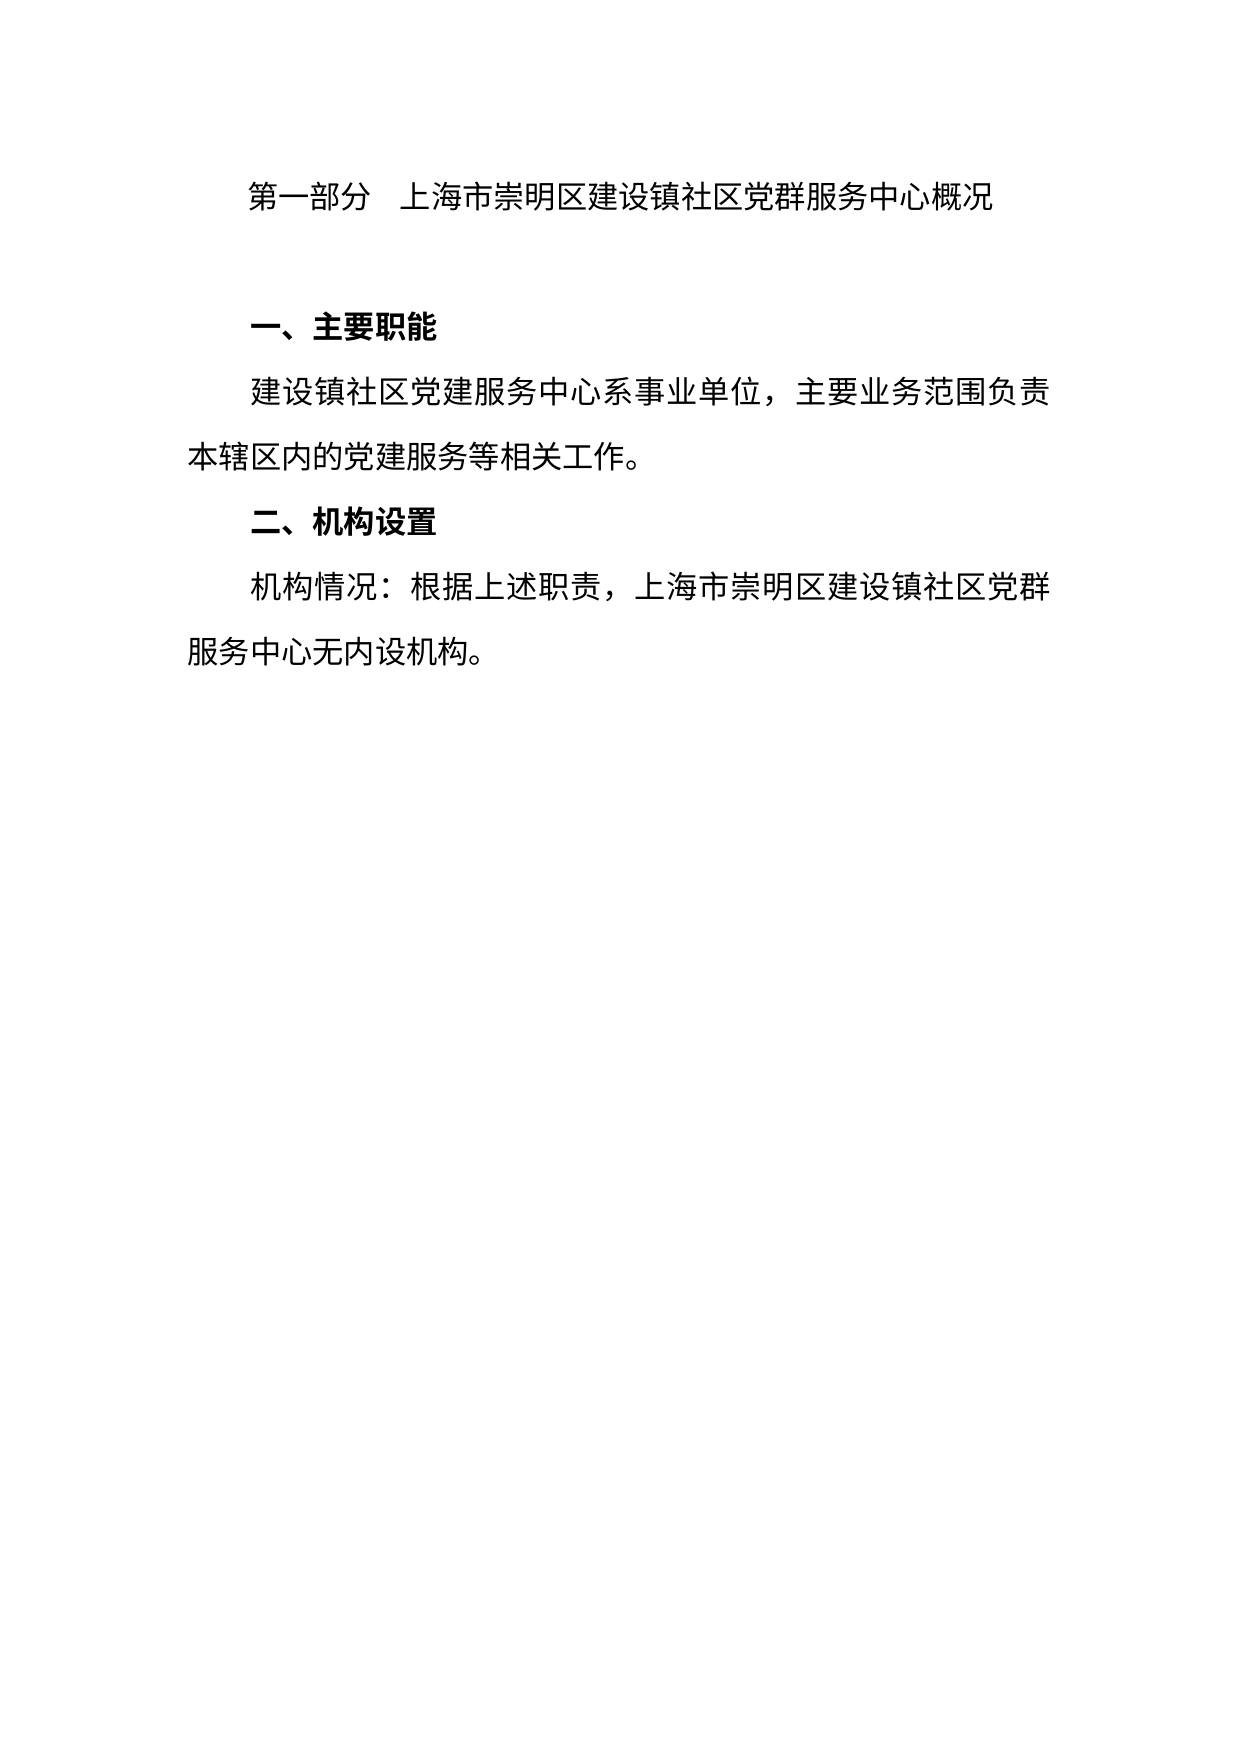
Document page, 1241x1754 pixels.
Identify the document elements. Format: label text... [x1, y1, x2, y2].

text 第一部分 上海市崇明区建设镇社区党群服务中心概况 [187, 162, 1053, 227]
text 机构情况：根据上述职责，上海市崇明区建设镇社区党群服务中心无内设机构。 [187, 552, 1053, 682]
text 建设镇社区党建服务中心系事业单位，主要业务范围负责本辖区内的党建服务等相关工作。 [187, 357, 1053, 487]
text 二、机构设置 [187, 487, 1053, 552]
text 一、主要职能 [187, 292, 1053, 357]
